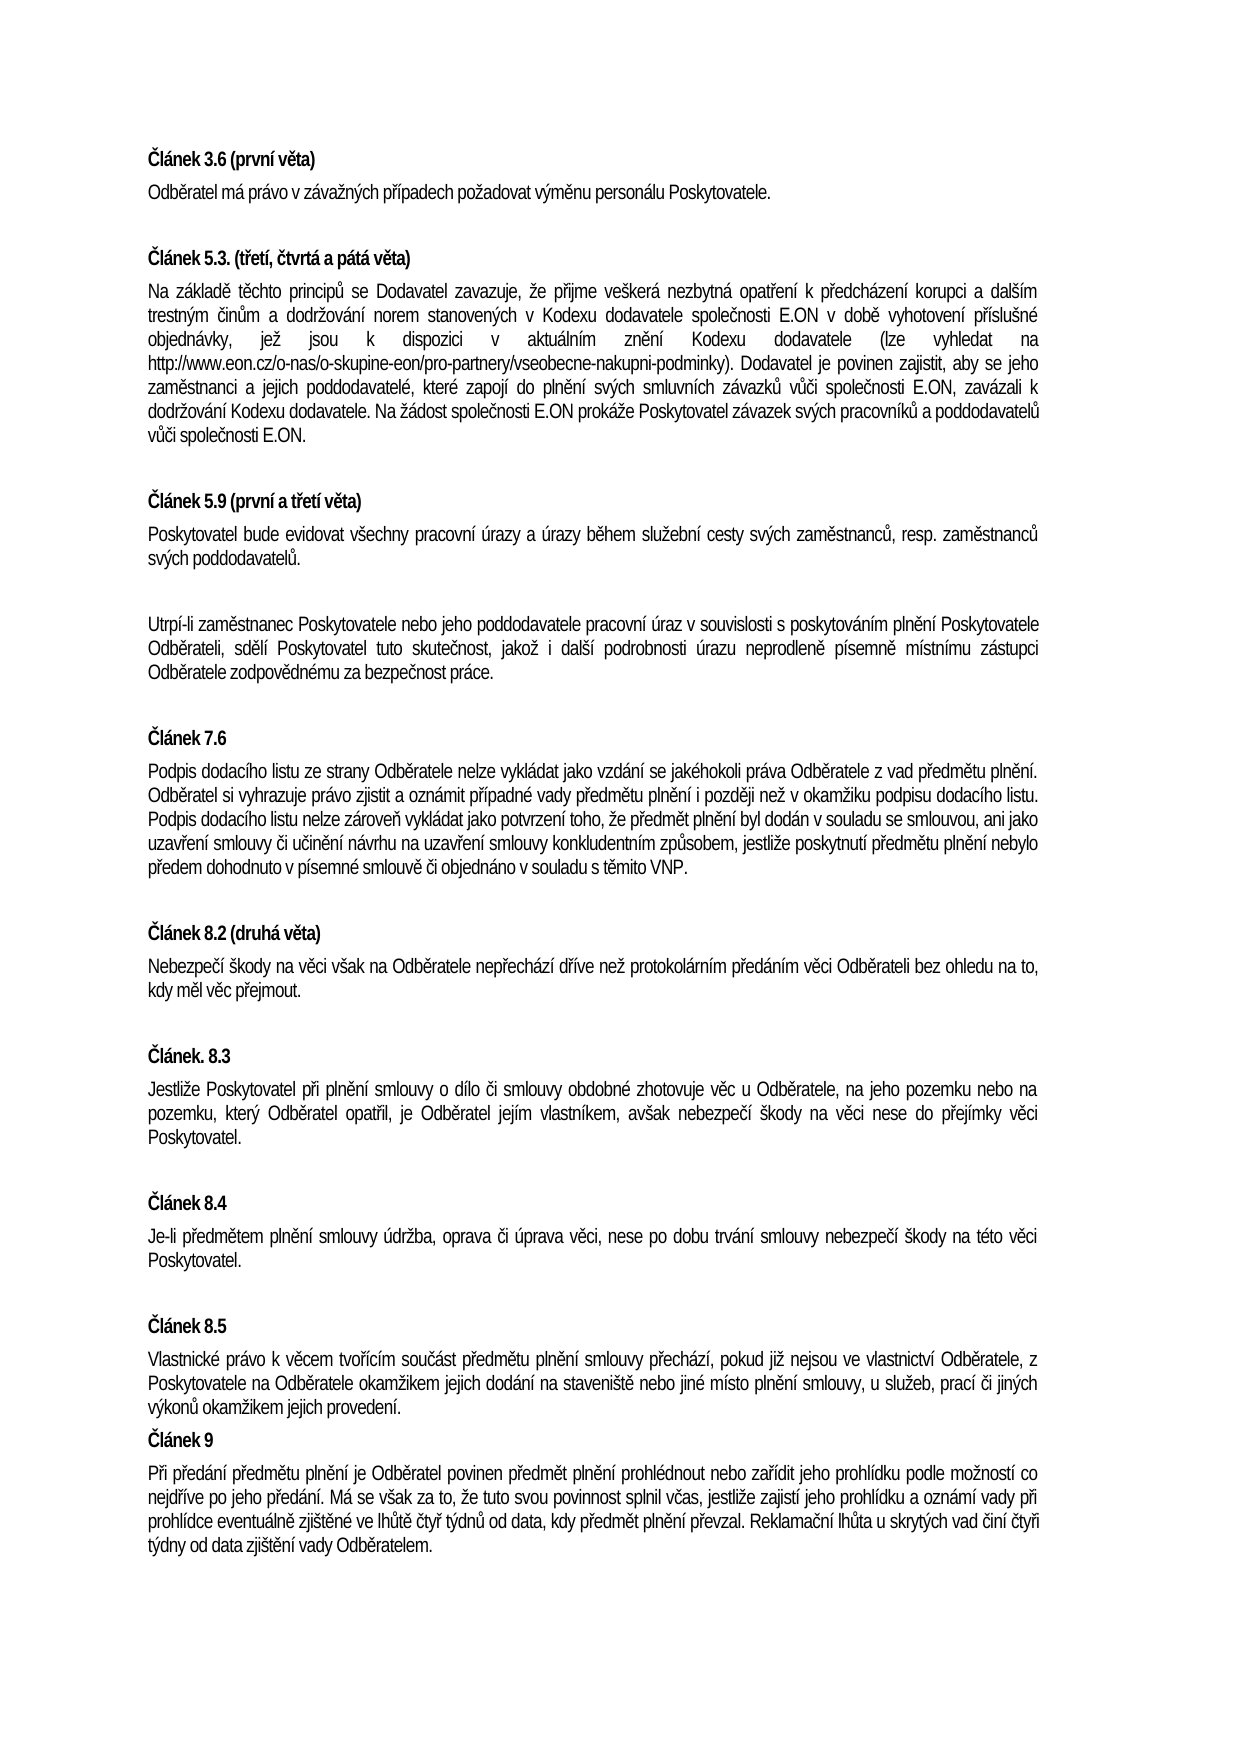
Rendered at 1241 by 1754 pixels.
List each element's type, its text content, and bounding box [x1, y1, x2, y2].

text Poskytovatel bude evidovat všechny pracovní úrazy a úrazy během služební cesty svých zaměstnanců, resp. zaměstnanců svých poddodavatelů. [148, 522, 1039, 570]
text Na základě těchto principů se Dodavatel zavazuje, že přijme veškerá nezbytná opatření k předcházení korupci a dalším trestným činům a dodržování norem stanovených v Kodexu dodavatele společnosti E.ON v době vyhotovení příslušné objednávky, jež jsou k dispozici v aktuálním znění Kodexu dodavatele (lze vyhledat na http://www.eon.cz/o-nas/o-skupine-eon/pro-partnery/vseobecne-nakupni-podminky). Dodavatel je povinen zajistit, aby se jeho zaměstnanci a jejich poddodavatelé, které zapojí do plnění svých smluvních závazků vůči společnosti E.ON, zavázali k dodržování Kodexu dodavatele. Na žádost společnosti E.ON prokáže Poskytovatel závazek svých pracovníků a poddodavatelů vůči společnosti E.ON. [148, 280, 1039, 447]
text Při předání předmětu plnění je Odběratel povinen předmět plnění prohlédnout nebo zařídit jeho prohlídku podle možností co nejdříve po jeho předání. Má se však za to, že tuto svou povinnost splnil včas, jestliže zajistí jeho prohlídku a oznámí vady při prohlídce eventuálně zjištěné ve lhůtě čtyř týdnů od data, kdy předmět plnění převzal. Reklamační lhůta u skrytých vad činí čtyři týdny od data zjištění vady Odběratelem. [148, 1461, 1039, 1557]
text Článek. 8.3 [148, 1044, 1039, 1068]
text Článek 9 [148, 1428, 1039, 1452]
text Podpis dodacího listu ze strany Odběratele nelze vykládat jako vzdání se jakéhokoli práva Odběratele z vad předmětu plnění. Odběratel si vyhrazuje právo zjistit a oznámit případné vady předmětu plnění i později než v okamžiku podpisu dodacího listu. Podpis dodacího listu nelze zároveň vykládat jako potvrzení toho, že předmět plnění byl dodán v souladu se smlouvou, ani jako uzavření smlouvy či učinění návrhu na uzavření smlouvy konkludentním způsobem, jestliže poskytnutí předmětu plnění nebylo předem dohodnuto v písemné smlouvě či objednáno v souladu s těmito VNP. [148, 759, 1039, 879]
text Vlastnické právo k věcem tvořícím součást předmětu plnění smlouvy přechází, pokud již nejsou ve vlastnictví Odběratele, z Poskytovatele na Odběratele okamžikem jejich dodání na staveniště nebo jiné místo plnění smlouvy, u služeb, prací či jiných výkonů okamžikem jejich provedení. [148, 1347, 1039, 1419]
text Utrpí-li zaměstnanec Poskytovatele nebo jeho poddodavatele pracovní úraz v souvislosti s poskytováním plnění Poskytovatele Odběrateli, sdělí Poskytovatel tuto skutečnost, jakož i další podrobnosti úrazu neprodleně písemně místnímu zástupci Odběratele zodpovědnému za bezpečnost práce. [148, 612, 1039, 684]
text Jestliže Poskytovatel při plnění smlouvy o dílo či smlouvy obdobné zhotovuje věc u Odběratele, na jeho pozemku nebo na pozemku, který Odběratel opatřil, je Odběratel jejím vlastníkem, avšak nebezpečí škody na věci nese do přejímky věci Poskytovatel. [148, 1077, 1039, 1149]
text Článek 5.3. (třetí, čtvrtá a pátá věta) [148, 247, 1039, 271]
text Článek 5.9 (první a třetí věta) [148, 489, 1039, 513]
text Článek 3.6 (první věta) [148, 148, 1039, 172]
text Je-li předmětem plnění smlouvy údržba, oprava či úprava věci, nese po dobu trvání smlouvy nebezpečí škody na této věci Poskytovatel. [148, 1224, 1039, 1272]
text Odběratel má právo v závažných případech požadovat výměnu personálu Poskytovatele. [148, 181, 1039, 204]
text Článek 7.6 [148, 726, 1039, 750]
text Článek 8.2 (druhá věta) [148, 921, 1039, 945]
text Článek 8.4 [148, 1191, 1039, 1215]
text Nebezpečí škody na věci však na Odběratele nepřechází dříve než protokolárním předáním věci Odběrateli bez ohledu na to, kdy měl věc přejmout. [148, 954, 1039, 1002]
text Článek 8.5 [148, 1314, 1039, 1338]
